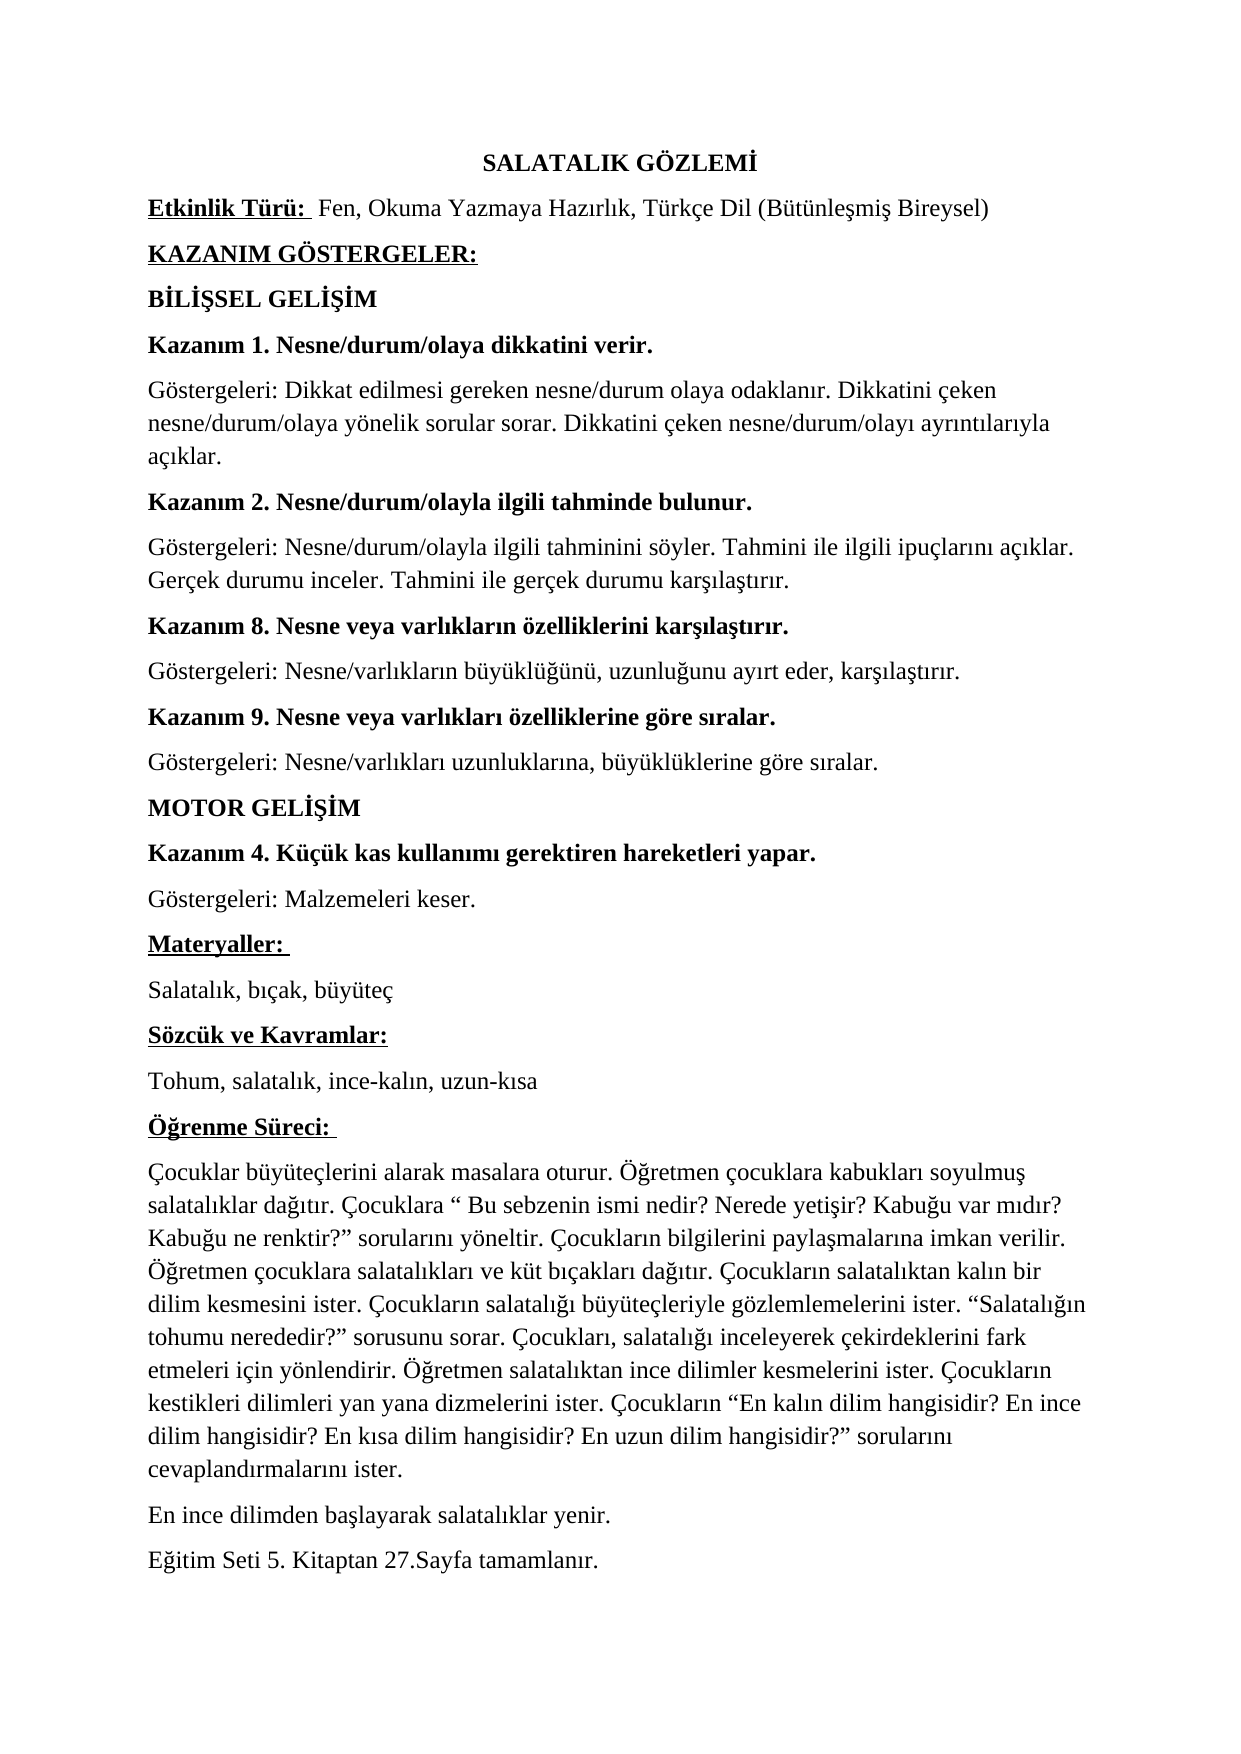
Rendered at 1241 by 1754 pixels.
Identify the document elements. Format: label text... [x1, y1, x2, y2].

text Çocuklar büyüteçlerini alarak masalara oturur. Öğretmen çocuklara kabukları soyulmuş salatalıklar dağıtır. Çocuklara “ Bu sebzenin ismi nedir? Nerede yetişir? Kabuğu var mıdır? Kabuğu ne renktir?” sorularını yöneltir. Çocukların bilgilerini paylaşmalarına imkan verilir. Öğretmen çocuklara salatalıkları ve küt bıçakları dağıtır. Çocukların salatalıktan kalın bir dilim kesmesini ister. Çocukların salatalığı büyüteçleriyle gözlemlemelerini ister. “Salatalığın tohumu nerededir?” sorusunu sorar. Çocukları, salatalığı inceleyerek çekirdeklerini fark etmeleri için yönlendirir. Öğretmen salatalıktan ince dilimler kesmelerini ister. Çocukların kestikleri dilimleri yan yana dizmelerini ister. Çocukların “En kalın dilim hangisidir? En ince dilim hangisidir? En kısa dilim hangisidir? En uzun dilim hangisidir?” sorularını cevaplandırmalarını ister. [148, 1157, 1093, 1483]
text Kazanım 2. Nesne/durum/olayla ilgili tahminde bulunur. [148, 487, 1093, 516]
text Göstergeleri: Nesne/varlıkları uzunluklarına, büyüklüklerine göre sıralar. [148, 747, 1093, 776]
text MOTOR GELİŞİM [148, 793, 1093, 822]
text Öğrenme Süreci: [148, 1112, 1093, 1140]
text Sözcük ve Kavramlar: [148, 1021, 1093, 1049]
text KAZANIM GÖSTERGELER: [148, 239, 1093, 267]
text En ince dilimden başlayarak salatalıklar yenir. [148, 1500, 1093, 1528]
text Materyaller: [148, 929, 1093, 958]
text Kazanım 4. Küçük kas kullanımı gerektiren hareketleri yapar. [148, 838, 1093, 867]
text Tohum, salatalık, ince-kalın, uzun-kısa [148, 1066, 1093, 1095]
text SALATALIK GÖZLEMİ [148, 148, 1093, 176]
text BİLİŞSEL GELİŞİM [148, 284, 1093, 313]
text Göstergeleri: Nesne/durum/olayla ilgili tahminini söyler. Tahmini ile ilgili ipuçlarını açıklar. Gerçek durumu inceler. Tahmini ile gerçek durumu karşılaştırır. [148, 532, 1093, 594]
text Göstergeleri: Malzemeleri keser. [148, 884, 1093, 913]
text Kazanım 8. Nesne veya varlıkların özelliklerini karşılaştırır. [148, 611, 1093, 639]
text Kazanım 1. Nesne/durum/olaya dikkatini verir. [148, 330, 1093, 358]
text Göstergeleri: Nesne/varlıkların büyüklüğünü, uzunluğunu ayırt eder, karşılaştırır. [148, 656, 1093, 685]
text Kazanım 9. Nesne veya varlıkları özelliklerine göre sıralar. [148, 702, 1093, 731]
text Etkinlik Türü: Fen, Okuma Yazmaya Hazırlık, Türkçe Dil (Bütünleşmiş Bireysel) [148, 193, 1093, 222]
text Salatalık, bıçak, büyüteç [148, 975, 1093, 1004]
text Eğitim Seti 5. Kitaptan 27.Sayfa tamamlanır. [148, 1545, 1093, 1574]
text Göstergeleri: Dikkat edilmesi gereken nesne/durum olaya odaklanır. Dikkatini çeken nesne/durum/olaya yönelik sorular sorar. Dikkatini çeken nesne/durum/olayı ayrıntılarıyla açıklar. [148, 375, 1093, 470]
